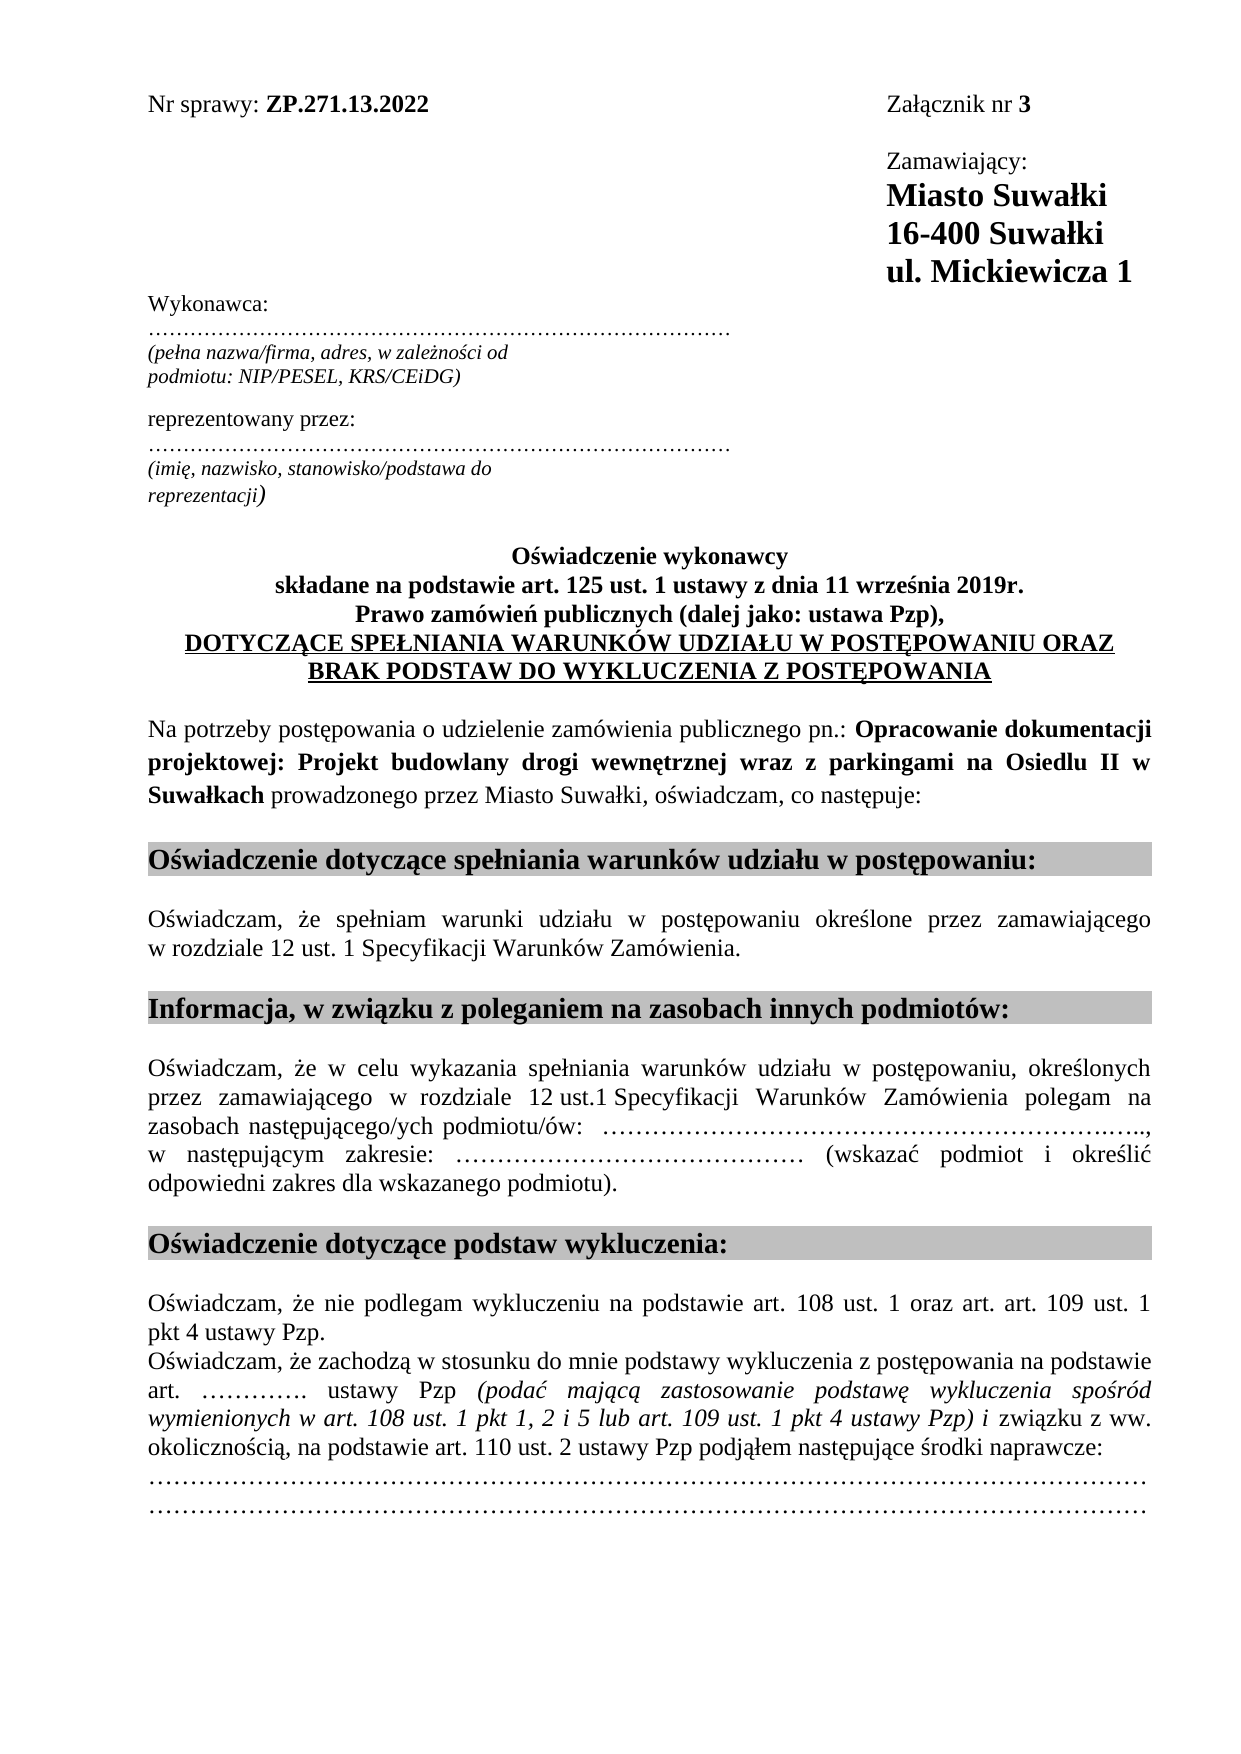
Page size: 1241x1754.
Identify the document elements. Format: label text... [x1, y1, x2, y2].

text …………………………………………………………………………………………………………………………………………………………………………………………………………………… [148, 1461, 1152, 1518]
text Na potrzeby postępowania o udzielenie zamówienia publicznego pn.: Opracowanie dokumentacji projektowej: Projekt budowlany drogi wewnętrznej wraz z parkingami na Osiedlu II w Suwałkach prowadzonego przez Miasto Suwałki, oświadczam, co następuje: [148, 714, 1152, 809]
text 16-400 Suwałki [886, 213, 1152, 252]
text (pełna nazwa/firma, adres, w zależności od podmiotu: NIP/PESEL, KRS/CEiDG) [148, 340, 532, 388]
text Informacja, w związku z poleganiem na zasobach innych podmiotów: [148, 991, 1152, 1024]
text Nr sprawy: ZP.271.13.2022 Załącznik nr 3 [148, 89, 1152, 117]
text Oświadczam, że spełniam warunki udziału w postępowaniu określone przez zamawiającego w rozdziale 12 ust. 1 Specyfikacji Warunków Zamówienia. [148, 904, 1152, 962]
text Oświadczenie wykonawcy [148, 541, 1152, 570]
text Oświadczenie dotyczące podstaw wykluczenia: [148, 1226, 1152, 1260]
text Oświadczam, że w celu wykazania spełniania warunków udziału w postępowaniu, określonych przez zamawiającego w rozdziale 12 ust.1 Specyfikacji Warunków Zamówienia polegam na zasobach następującego/ych podmiotu/ów: …………………………………………………….….., w następującym zakresie: …………………………………… (wskazać podmiot i określić odpowiedni zakres dla wskazanego podmiotu). [148, 1053, 1152, 1197]
text Oświadczam, że nie podlegam wykluczeniu na podstawie art. 108 ust. 1 oraz art. art. 109 ust. 1 pkt 4 ustawy Pzp. [148, 1288, 1152, 1346]
text Oświadczenie dotyczące spełniania warunków udziału w postępowaniu: [148, 842, 1152, 876]
text reprezentowany przez: [148, 405, 1152, 431]
text Oświadczam, że zachodzą w stosunku do mnie podstawy wykluczenia z postępowania na podstawie art. …………. ustawy Pzp (podać mającą zastosowanie podstawę wykluczenia spośród wymienionych w art. 108 ust. 1 pkt 1, 2 i 5 lub art. 109 ust. 1 pkt 4 ustawy Pzp) i związku z ww. okolicznością, na podstawie art. 110 ust. 2 ustawy Pzp podjąłem następujące środki naprawcze: [148, 1346, 1152, 1461]
text składane na podstawie art. 125 ust. 1 ustawy z dnia 11 września 2019r. [148, 570, 1152, 599]
text DOTYCZĄCE SPEŁNIANIA WARUNKÓW UDZIAŁU W POSTĘPOWANIU ORAZ BRAK PODSTAW DO WYKLUCZENIA Z POSTĘPOWANIA [148, 628, 1152, 685]
text ul. Mickiewicza 1 [886, 252, 1152, 290]
text (imię, nazwisko, stanowisko/podstawa do reprezentacji) [148, 456, 532, 508]
text Zamawiający: [886, 146, 1152, 175]
text Prawo zamówień publicznych (dalej jako: ustawa Pzp), [148, 599, 1152, 628]
text ………………………………………………………………………… [148, 316, 1152, 340]
text ………………………………………………………………………… [148, 431, 1152, 456]
text Miasto Suwałki [886, 175, 1152, 213]
text Wykonawca: [148, 290, 1152, 316]
